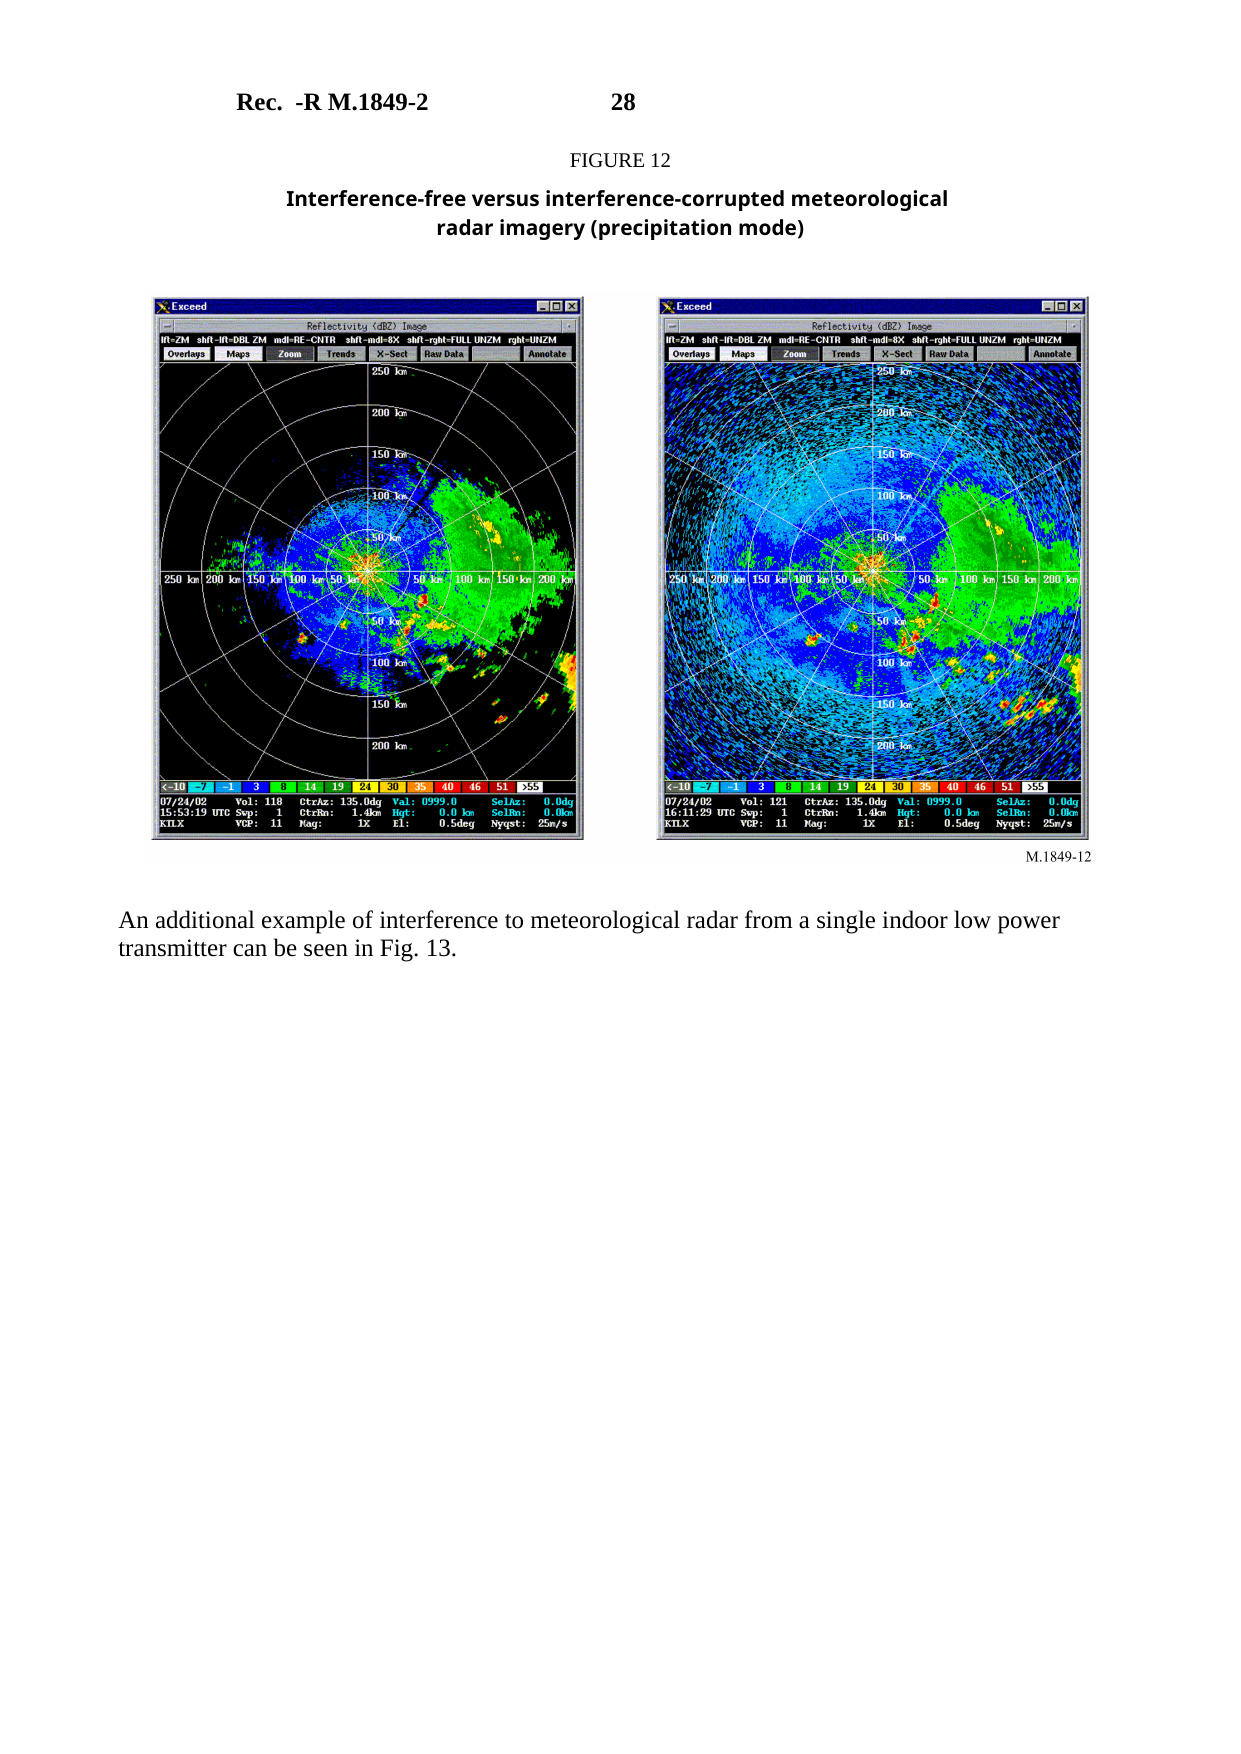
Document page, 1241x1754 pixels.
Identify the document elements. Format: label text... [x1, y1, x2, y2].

text Figure 12 [118, 148, 1122, 172]
picture [144, 291, 1096, 868]
title An additional example of interference to meteorological radar from a single indoor low power transmitter can be seen in Fig. 13. [118, 905, 1122, 962]
title Interference-free versus interference-corrupted meteorological radar imagery (precipitation mode) [118, 184, 1122, 241]
